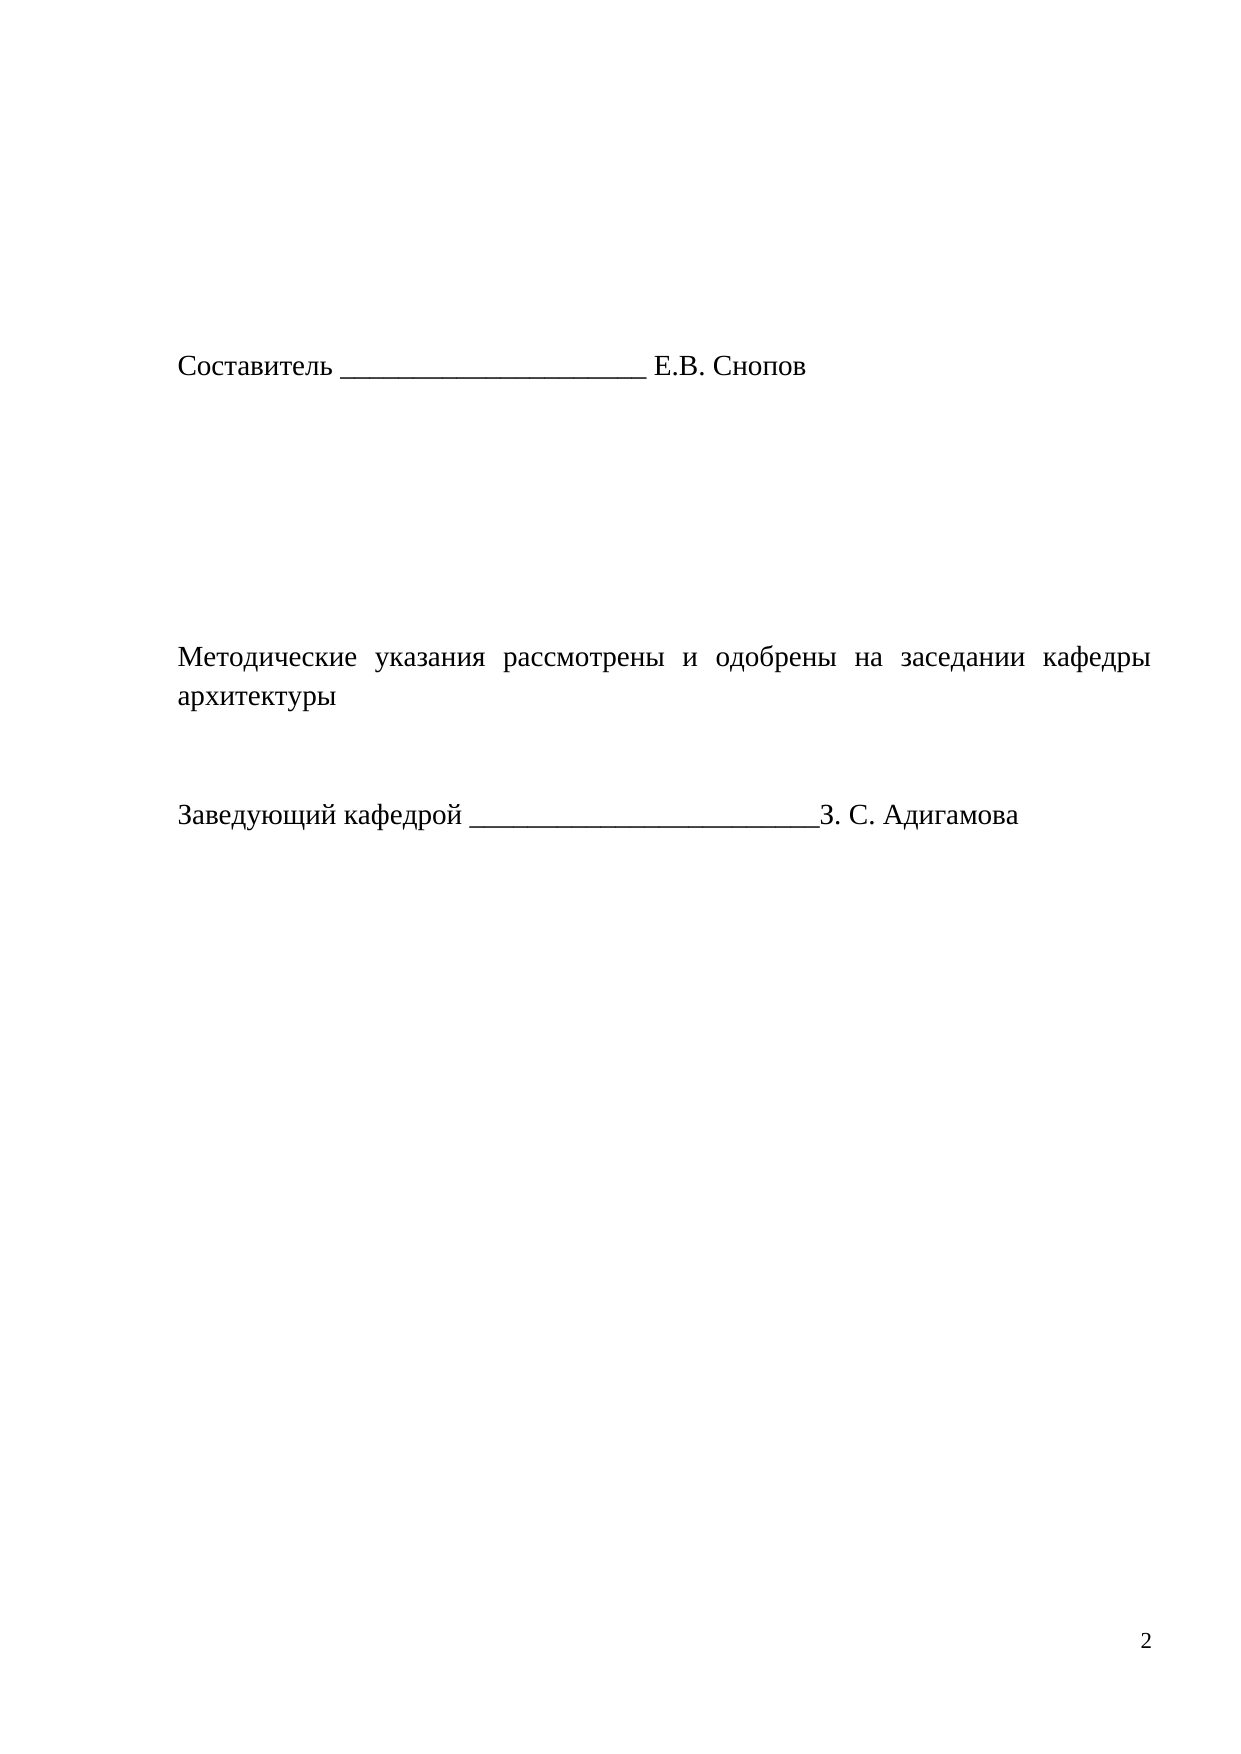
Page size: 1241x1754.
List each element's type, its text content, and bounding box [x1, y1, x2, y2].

text Составитель _____________________ Е.В. Снопов [177, 348, 1152, 382]
text Методические указания рассмотрены и одобрены на заседании кафедры архитектуры [177, 639, 1152, 712]
text Заведующий кафедрой ________________________З. С. Адигамова [177, 797, 1152, 830]
